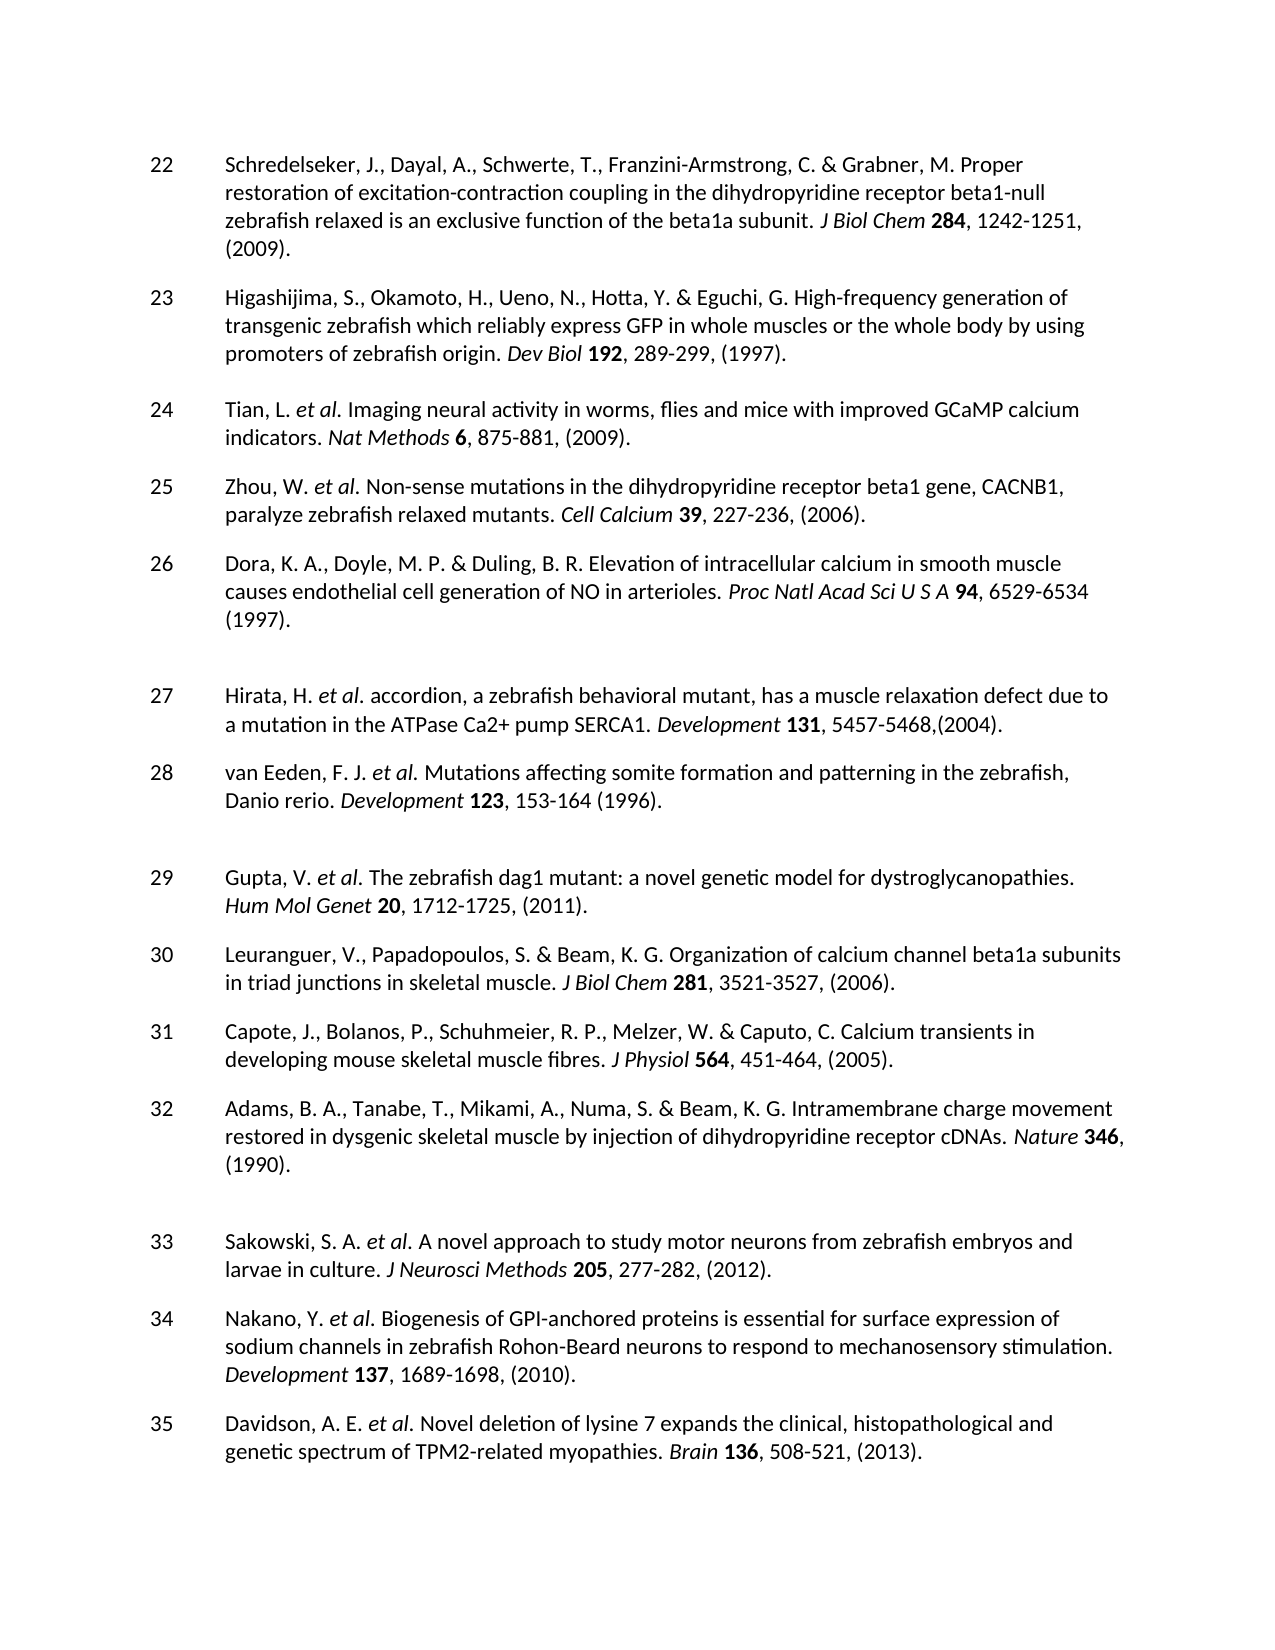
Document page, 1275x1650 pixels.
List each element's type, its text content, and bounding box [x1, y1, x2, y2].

text 34 Nakano, Y. et al. Biogenesis of GPI-anchored proteins is essential for surface expression of sodium channels in zebrafish Rohon-Beard neurons to respond to mechanosensory stimulation. Development 137, 1689-1698, (2010). [150, 1304, 1125, 1388]
text 33 Sakowski, S. A. et al. A novel approach to study motor neurons from zebrafish embryos and larvae in culture. J Neurosci Methods 205, 277-282, (2012). [150, 1227, 1125, 1283]
text 28 van Eeden, F. J. et al. Mutations affecting somite formation and patterning in the zebrafish, Danio rerio. Development 123, 153-164 (1996). [150, 758, 1125, 814]
text 31 Capote, J., Bolanos, P., Schuhmeier, R. P., Melzer, W. & Caputo, C. Calcium transients in developing mouse skeletal muscle fibres. J Physiol 564, 451-464, (2005). [150, 1017, 1125, 1073]
text 27 Hirata, H. et al. accordion, a zebrafish behavioral mutant, has a muscle relaxation defect due to a mutation in the ATPase Ca2+ pump SERCA1. Development 131, 5457-5468,(2004). [150, 682, 1125, 738]
text 22 Schredelseker, J., Dayal, A., Schwerte, T., Franzini-Armstrong, C. & Grabner, M. Proper restoration of excitation-contraction coupling in the dihydropyridine receptor beta1-null zebrafish relaxed is an exclusive function of the beta1a subunit. J Biol Chem 284, 1242-1251, (2009). [150, 150, 1125, 262]
text 26 Dora, K. A., Doyle, M. P. & Duling, B. R. Elevation of intracellular calcium in smooth muscle causes endothelial cell generation of NO in arterioles. Proc Natl Acad Sci U S A 94, 6529-6534 (1997). [150, 549, 1125, 633]
text 24 Tian, L. et al. Imaging neural activity in worms, flies and mice with improved GCaMP calcium indicators. Nat Methods 6, 875-881, (2009). [150, 395, 1125, 451]
text 30 Leuranguer, V., Papadopoulos, S. & Beam, K. G. Organization of calcium channel beta1a subunits in triad junctions in skeletal muscle. J Biol Chem 281, 3521-3527, (2006). [150, 940, 1125, 996]
text 23 Higashijima, S., Okamoto, H., Ueno, N., Hotta, Y. & Eguchi, G. High-frequency generation of transgenic zebrafish which reliably express GFP in whole muscles or the whole body by using promoters of zebrafish origin. Dev Biol 192, 289-299, (1997). [150, 283, 1125, 367]
text 25 Zhou, W. et al. Non-sense mutations in the dihydropyridine receptor beta1 gene, CACNB1, paralyze zebrafish relaxed mutants. Cell Calcium 39, 227-236, (2006). [150, 472, 1125, 528]
text 32 Adams, B. A., Tanabe, T., Mikami, A., Numa, S. & Beam, K. G. Intramembrane charge movement restored in dysgenic skeletal muscle by injection of dihydropyridine receptor cDNAs. Nature 346, (1990). [150, 1094, 1125, 1178]
text 35 Davidson, A. E. et al. Novel deletion of lysine 7 expands the clinical, histopathological and genetic spectrum of TPM2-related myopathies. Brain 136, 508-521, (2013). [150, 1409, 1125, 1465]
text 29 Gupta, V. et al. The zebrafish dag1 mutant: a novel genetic model for dystroglycanopathies. Hum Mol Genet 20, 1712-1725, (2011). [150, 863, 1125, 919]
